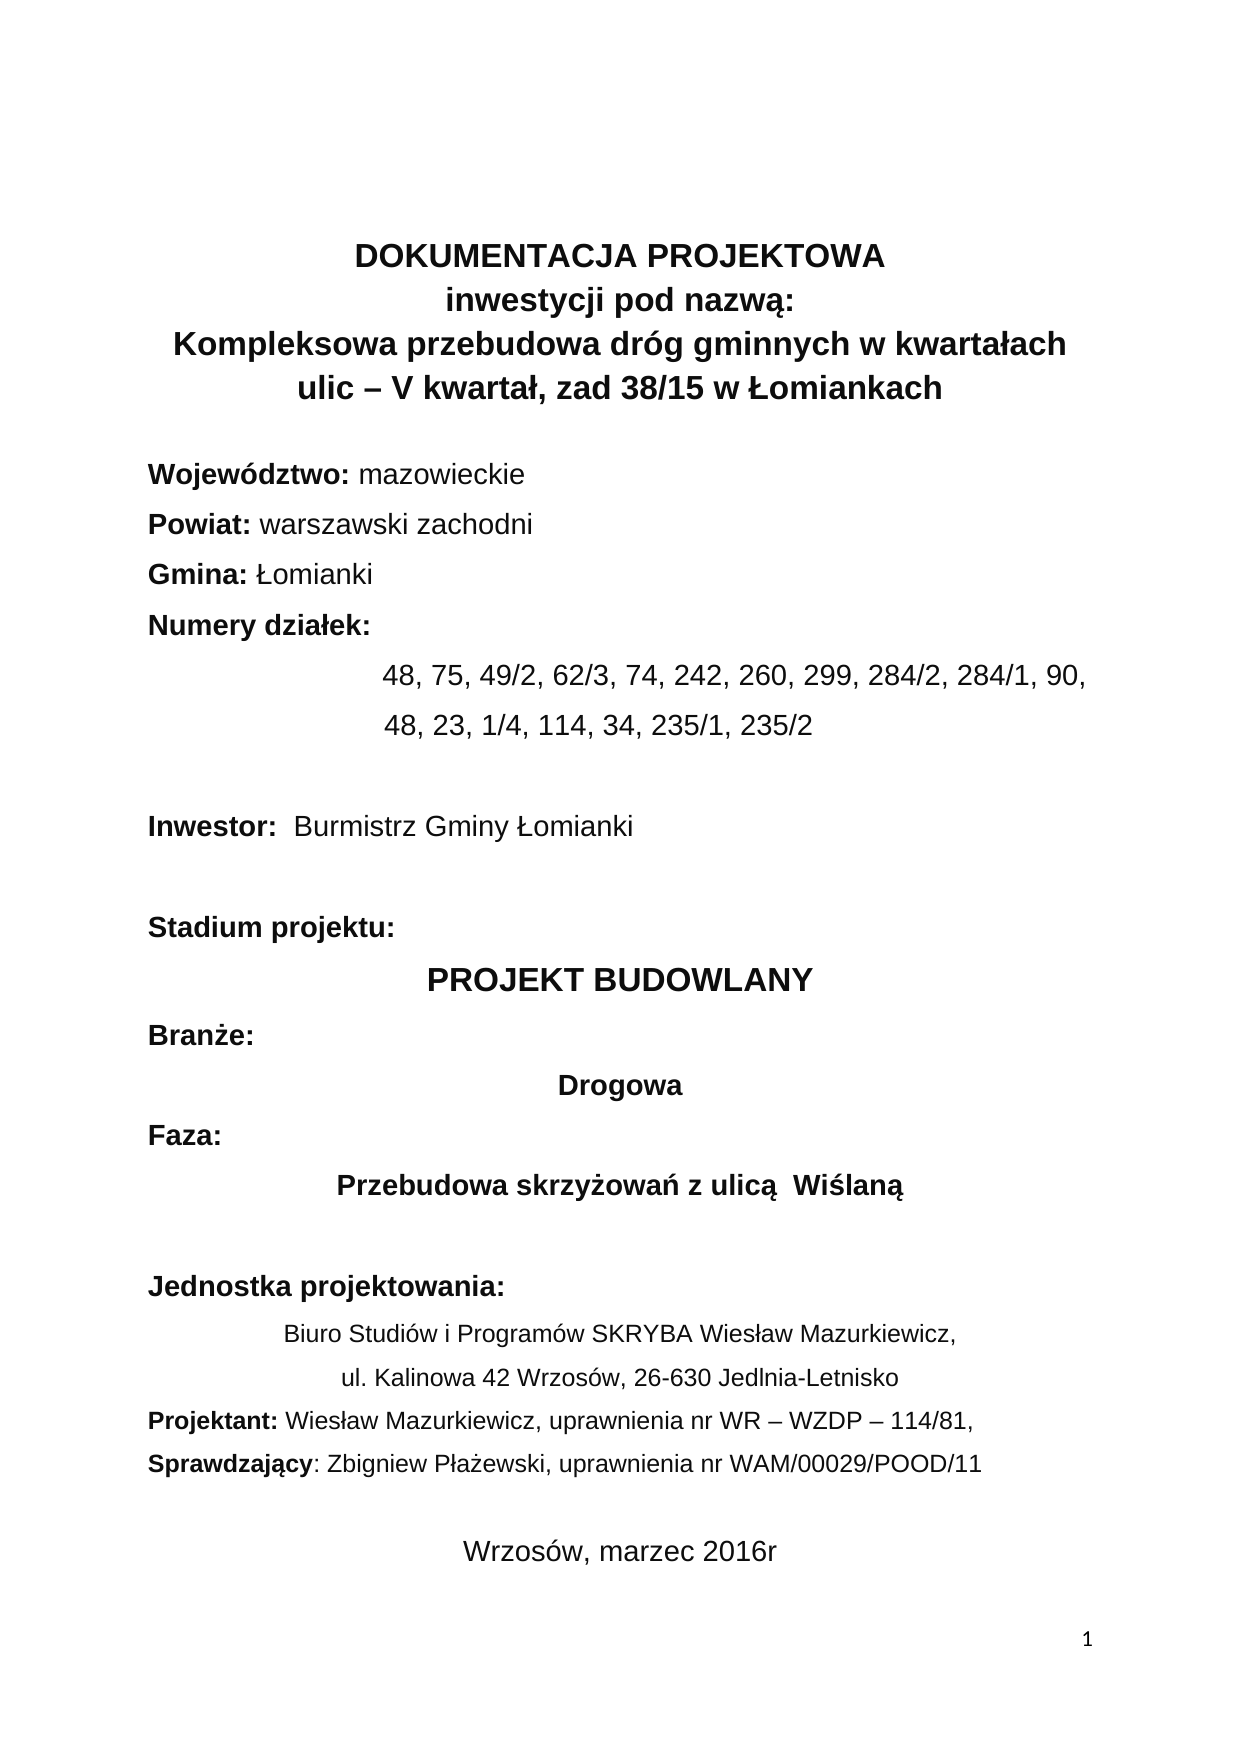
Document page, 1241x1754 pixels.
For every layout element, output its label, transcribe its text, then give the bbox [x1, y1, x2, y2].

text Drogowa [148, 1068, 1093, 1101]
text Przebudowa skrzyżowań z ulicą Wiślaną [148, 1168, 1093, 1202]
text Faza: [148, 1118, 1093, 1152]
text PROJEKT BUDOWLANY [148, 960, 1093, 998]
text 48, 75, 49/2, 62/3, 74, 242, 260, 299, 284/2, 284/1, 90, 48, 23, 1/4, 114, 34, 235/1, 235/2 [148, 658, 1093, 742]
text Projektant: Wiesław Mazurkiewicz, uprawnienia nr WR – WZDP – 114/81, [148, 1406, 1093, 1434]
text Wrzosów, marzec 2016r [148, 1534, 1093, 1567]
text Sprawdzający: Zbigniew Płażewski, uprawnienia nr WAM/00029/POOD/11 [148, 1449, 1093, 1477]
text Inwestor: Burmistrz Gminy Łomianki [148, 809, 1093, 842]
text Jednostka projektowania: [148, 1269, 1093, 1303]
text Biuro Studiów i Programów SKRYBA Wiesław Mazurkiewicz, [148, 1319, 1093, 1348]
text Gmina: Łomianki [148, 557, 1093, 591]
text Województwo: mazowieckie [148, 457, 1093, 490]
text Numery działek: [148, 608, 1093, 641]
text Kompleksowa przebudowa dróg gminnych w kwartałach ulic – V kwartał, zad 38/15 w Łomiankach [148, 324, 1093, 407]
text ul. Kalinowa 42 Wrzosów, 26-630 Jedlnia-Letnisko [148, 1362, 1093, 1391]
text Stadium projektu: [148, 909, 1093, 943]
text Branże: [148, 1017, 1093, 1051]
text DOKUMENTACJA PROJEKTOWA [148, 236, 1093, 274]
text inwestycji pod nazwą: [148, 280, 1093, 318]
text Powiat: warszawski zachodni [148, 507, 1093, 541]
